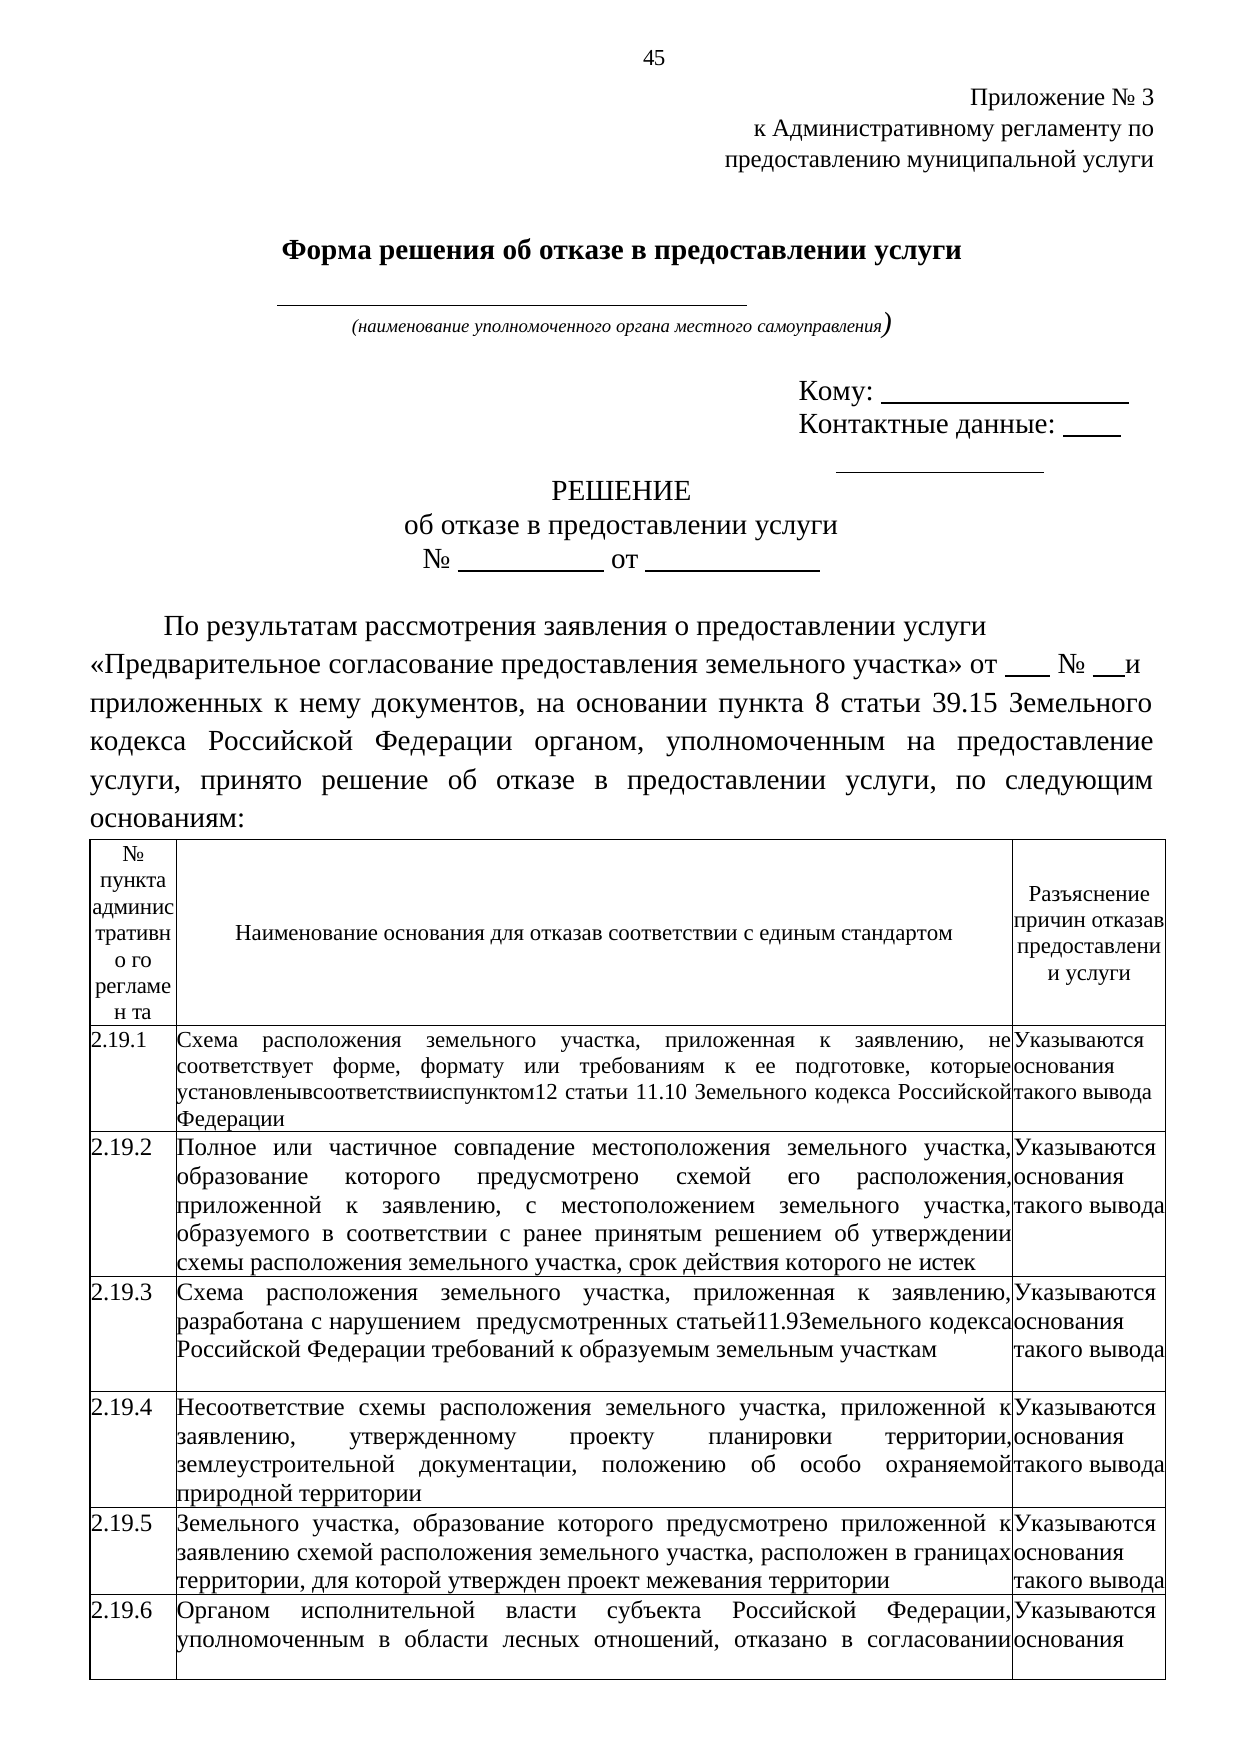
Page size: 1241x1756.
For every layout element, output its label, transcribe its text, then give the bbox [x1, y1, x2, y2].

table_cell Указываются основания такого вывода [1013, 1277, 1165, 1391]
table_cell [1013, 1595, 1165, 1679]
text По результатам рассмотрения заявления о предоставлении услуги [163, 608, 1165, 642]
table_cell 2.19.5 [91, 1508, 176, 1594]
table_cell 2.19.3 [91, 1277, 176, 1391]
table_cell Указываются основания такого вывода [1013, 1508, 1165, 1594]
text об отказе в предоставлении услуги [76, 507, 1165, 541]
text РЕШЕНИЕ [77, 470, 1165, 507]
table_cell 2.19.1 [91, 1026, 176, 1131]
table_cell Земельного участка, образование которого предусмотрено приложенной к заявлению схемой расположения земельного участка, расположен в границах территории, для которой утвержден проект межевания территории [177, 1508, 1012, 1594]
table_cell Несоответствие схемы расположения земельного участка, приложенной к заявлению, утвержденному проекту планировки территории, землеустроительной документации, положению об особо охраняемой природной территории [177, 1392, 1012, 1507]
table_header Наименование основания для отказав соответствии с единым стандартом [177, 840, 1012, 1025]
table_cell 2.19.2 [91, 1132, 176, 1276]
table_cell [177, 1595, 1012, 1679]
text Приложение № 3 к Административному регламенту по предоставлению муниципальной услуги [688, 82, 1154, 172]
table_cell Указываются основания такого вывода [1013, 1392, 1165, 1507]
table_header №пункта админис тративно го регламен та [91, 840, 176, 1025]
text Контактные данные: [798, 406, 1165, 440]
text № от [77, 541, 1165, 574]
text (наименование уполномоченного органа местного самоуправления) [78, 302, 1165, 339]
text Кому: [798, 373, 1165, 406]
text «Предварительное согласование предоставления земельного участка» от № и приложенных к нему документов, на основании пункта 8 статьи 39.15 Земельного кодекса Российской Федерации органом, уполномоченным на предоставление услуги, принято решение об отказе в предоставлении услуги, по следующим основаниям: [89, 646, 1154, 834]
table_cell Указываются основания такого вывода [1013, 1132, 1165, 1276]
text Форма решения об отказе в предоставлении услуги [78, 232, 1165, 266]
table_cell Схема расположения земельного участка, приложенная к заявлению, не соответствует форме, формату или требованиям к ее подготовке, которые установленывсоответствииспунктом12 статьи 11.10 Земельного кодекса Российской Федерации [177, 1026, 1012, 1131]
table_cell Указываются основания такого вывода [1013, 1026, 1165, 1131]
table_cell 2.19.6 [91, 1595, 176, 1679]
table_header Разъяснение причин отказав предоставлении услуги [1013, 840, 1165, 1025]
table_cell Полное или частичное совпадение местоположения земельного участка, образование которого предусмотрено схемой его расположения, приложенной к заявлению, с местоположением земельного участка, образуемого в соответствии с ранее принятым решением об утверждении схемы расположения земельного участка, срок действия которого не истек [177, 1132, 1012, 1276]
table_cell Схема расположения земельного участка, приложенная к заявлению, разработана с нарушением предусмотренных статьей11.9Земельного кодекса Российской Федерации требований к образуемым земельным участкам [177, 1277, 1012, 1391]
table_cell 2.19.4 [91, 1392, 176, 1507]
